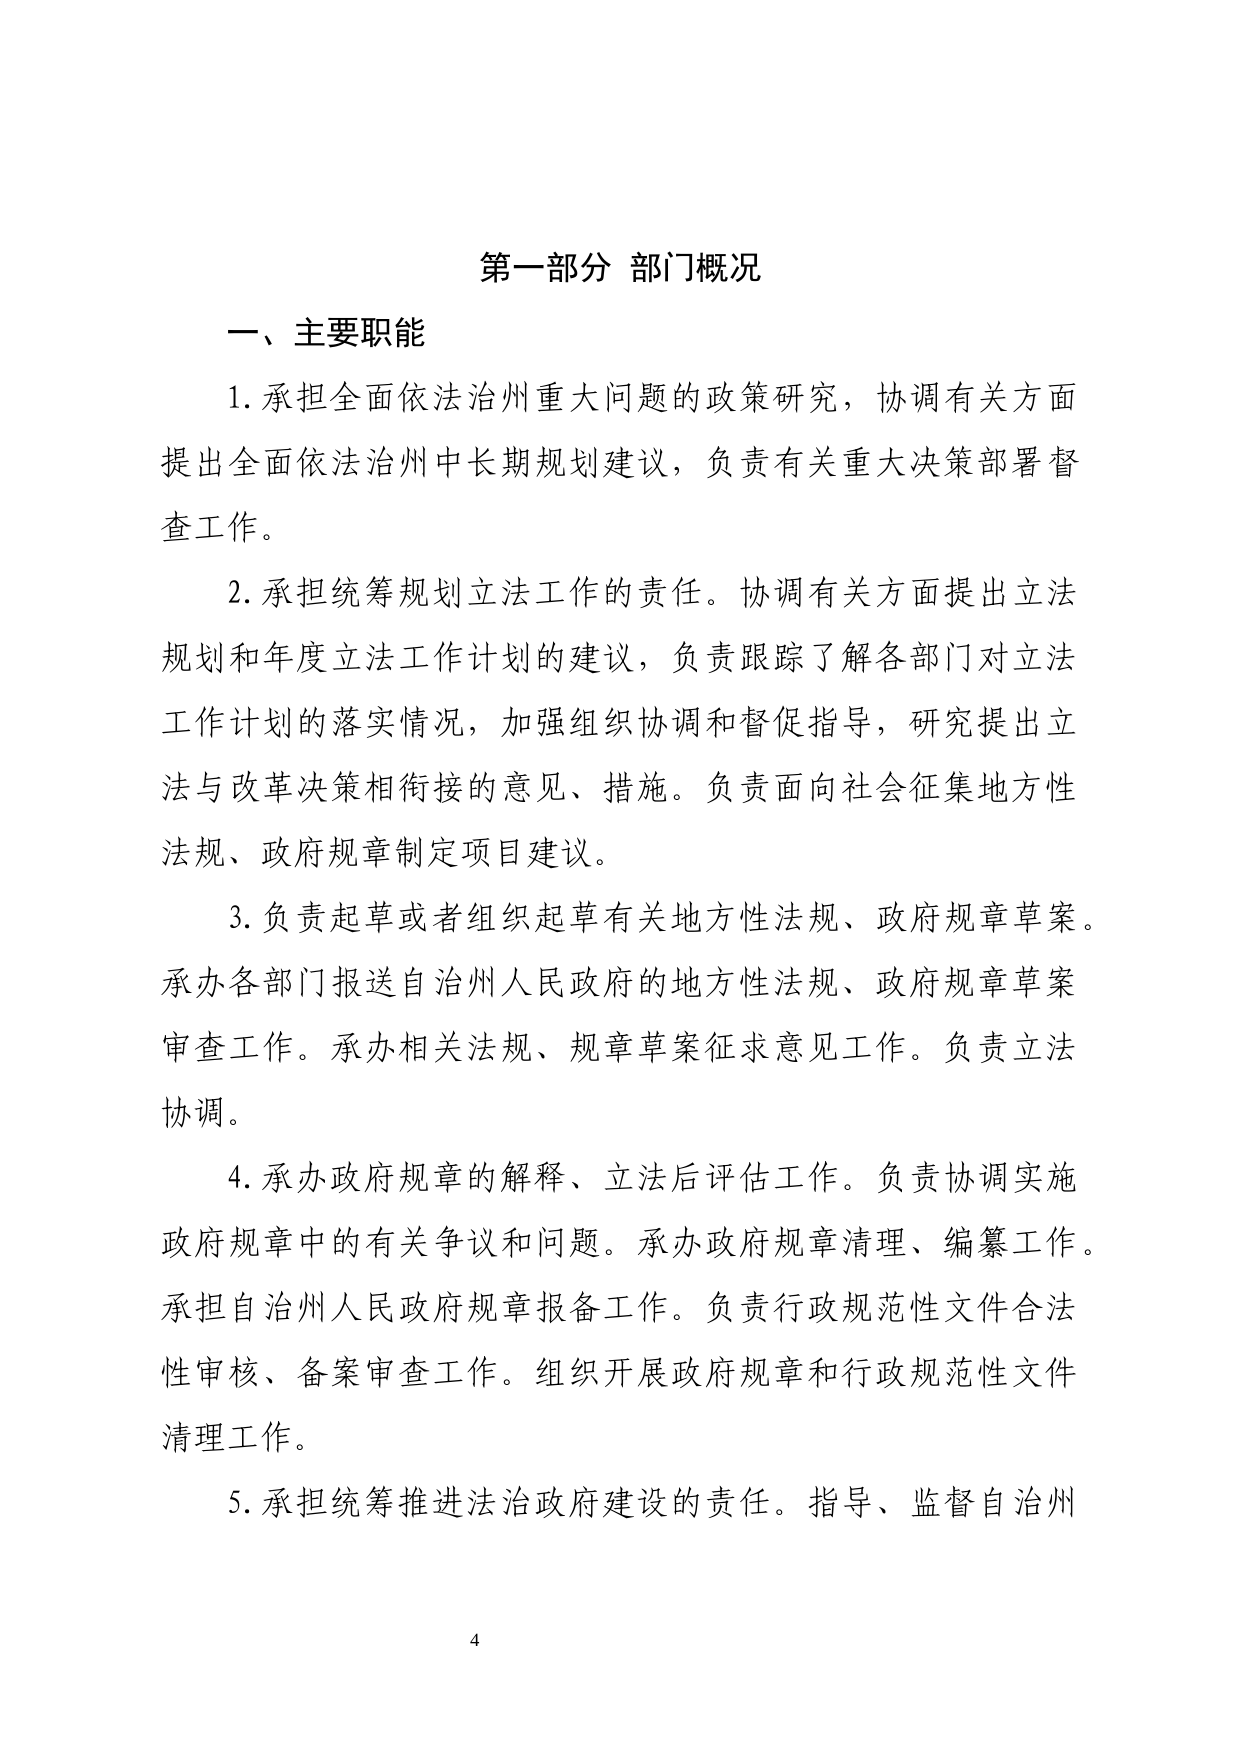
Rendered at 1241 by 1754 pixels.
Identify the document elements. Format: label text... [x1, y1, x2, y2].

text 4.承办政府规章的解释、立法后评估工作。负责协调实施政府规章中的有关争议和问题。承办政府规章清理、编纂工作。承担自治州人民政府规章报备工作。负责行政规范性文件合法性审核、备案审查工作。组织开展政府规章和行政规范性文件清理工作。 [159, 1143, 1081, 1468]
text 一、主要职能 [159, 298, 1081, 363]
text 1.承担全面依法治州重大问题的政策研究，协调有关方面提出全面依法治州中长期规划建议，负责有关重大决策部署督查工作。 [159, 363, 1081, 558]
text 2.承担统筹规划立法工作的责任。协调有关方面提出立法规划和年度立法工作计划的建议，负责跟踪了解各部门对立法工作计划的落实情况，加强组织协调和督促指导，研究提出立法与改革决策相衔接的意见、措施。负责面向社会征集地方性法规、政府规章制定项目建议。 [159, 558, 1081, 883]
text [159, 1468, 1081, 1533]
text 3.负责起草或者组织起草有关地方性法规、政府规章草案。承办各部门报送自治州人民政府的地方性法规、政府规章草案审查工作。承办相关法规、规章草案征求意见工作。负责立法协调。 [159, 883, 1081, 1143]
text 第一部分 部门概况 [159, 233, 1081, 298]
